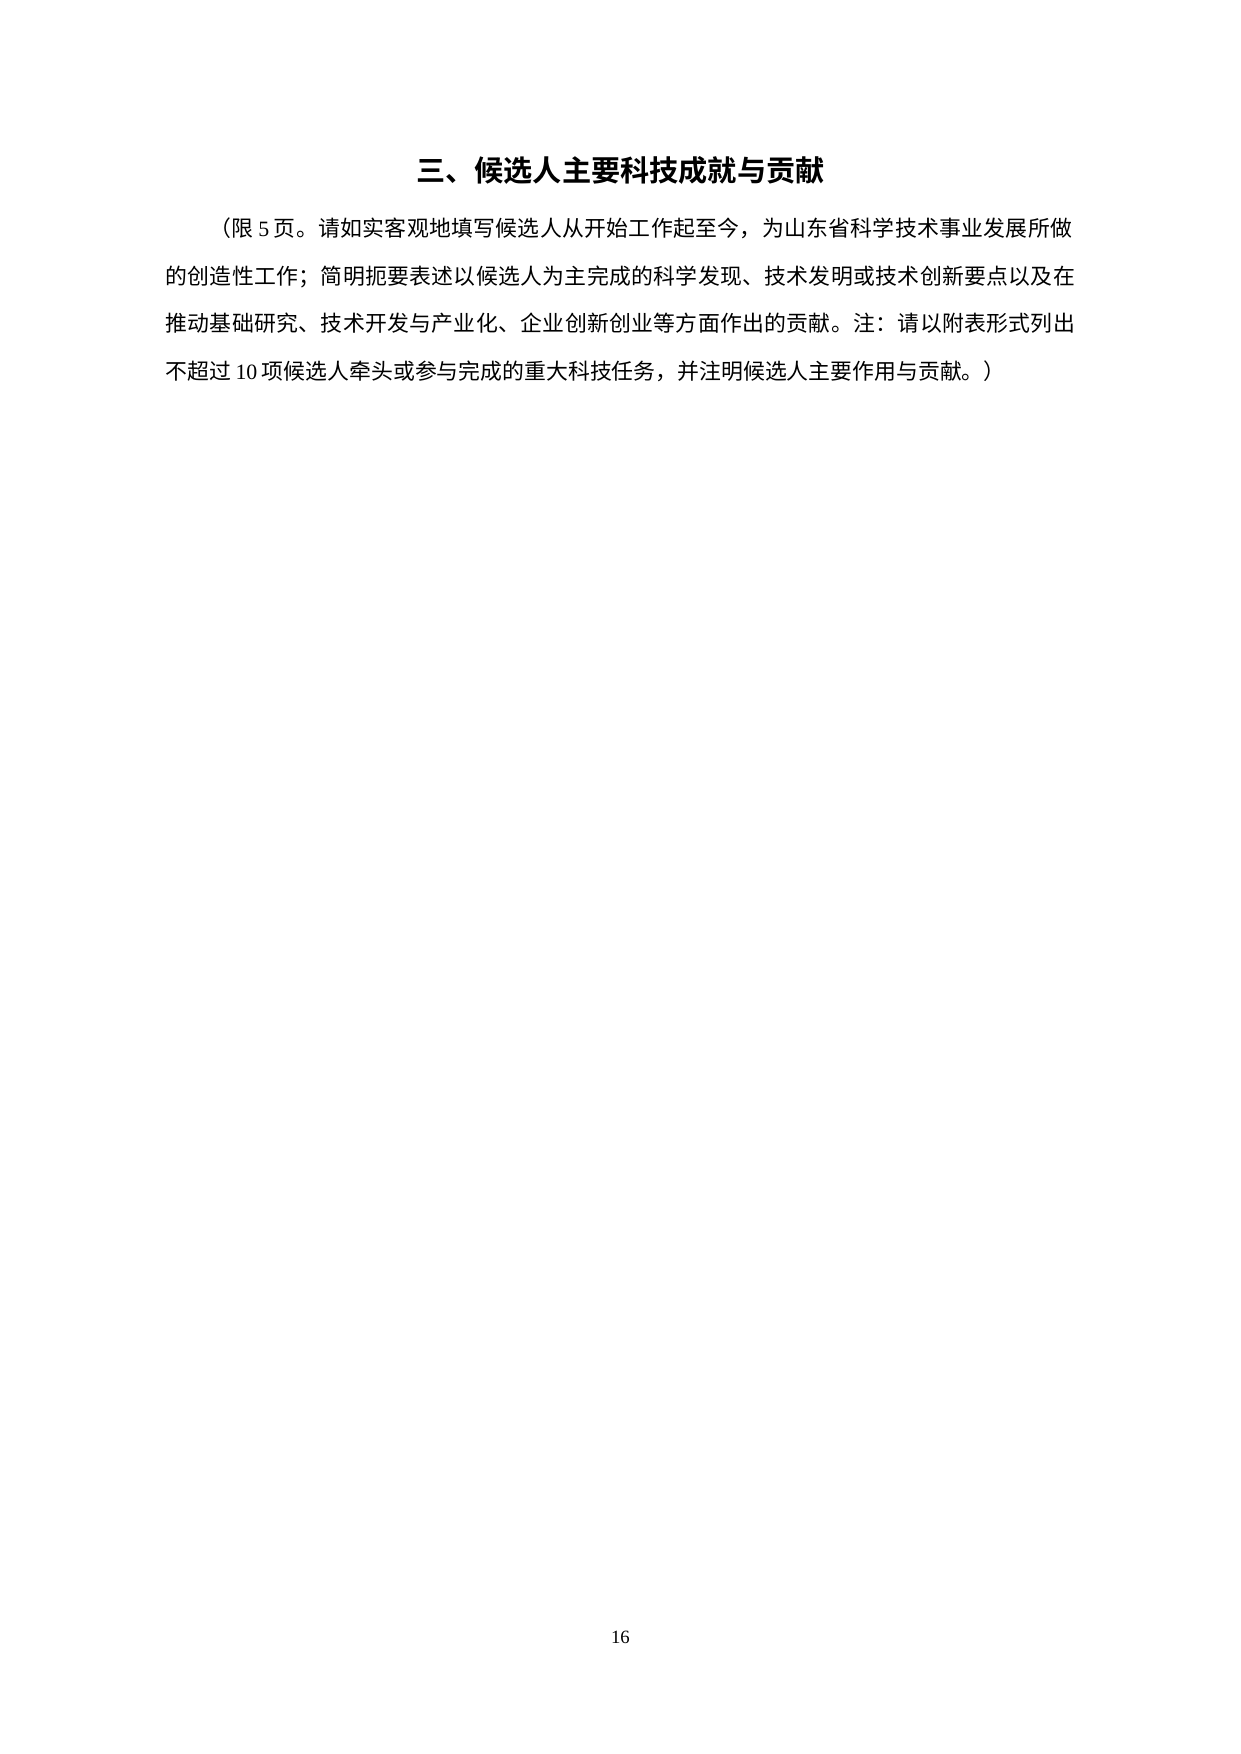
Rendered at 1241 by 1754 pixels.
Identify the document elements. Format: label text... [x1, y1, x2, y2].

text （限5页。请如实客观地填写候选人从开始工作起至今，为山东省科学技术事业发展所做的创造性工作；简明扼要表述以候选人为主完成的科学发现、技术发明或技术创新要点以及在推动基础研究、技术开发与产业化、企业创新创业等方面作出的贡献。注：请以附表形式列出不超过10项候选人牵头或参与完成的重大科技任务，并注明候选人主要作用与贡献。） [165, 211, 1075, 385]
text 三、候选人主要科技成就与贡献 [165, 148, 1075, 190]
